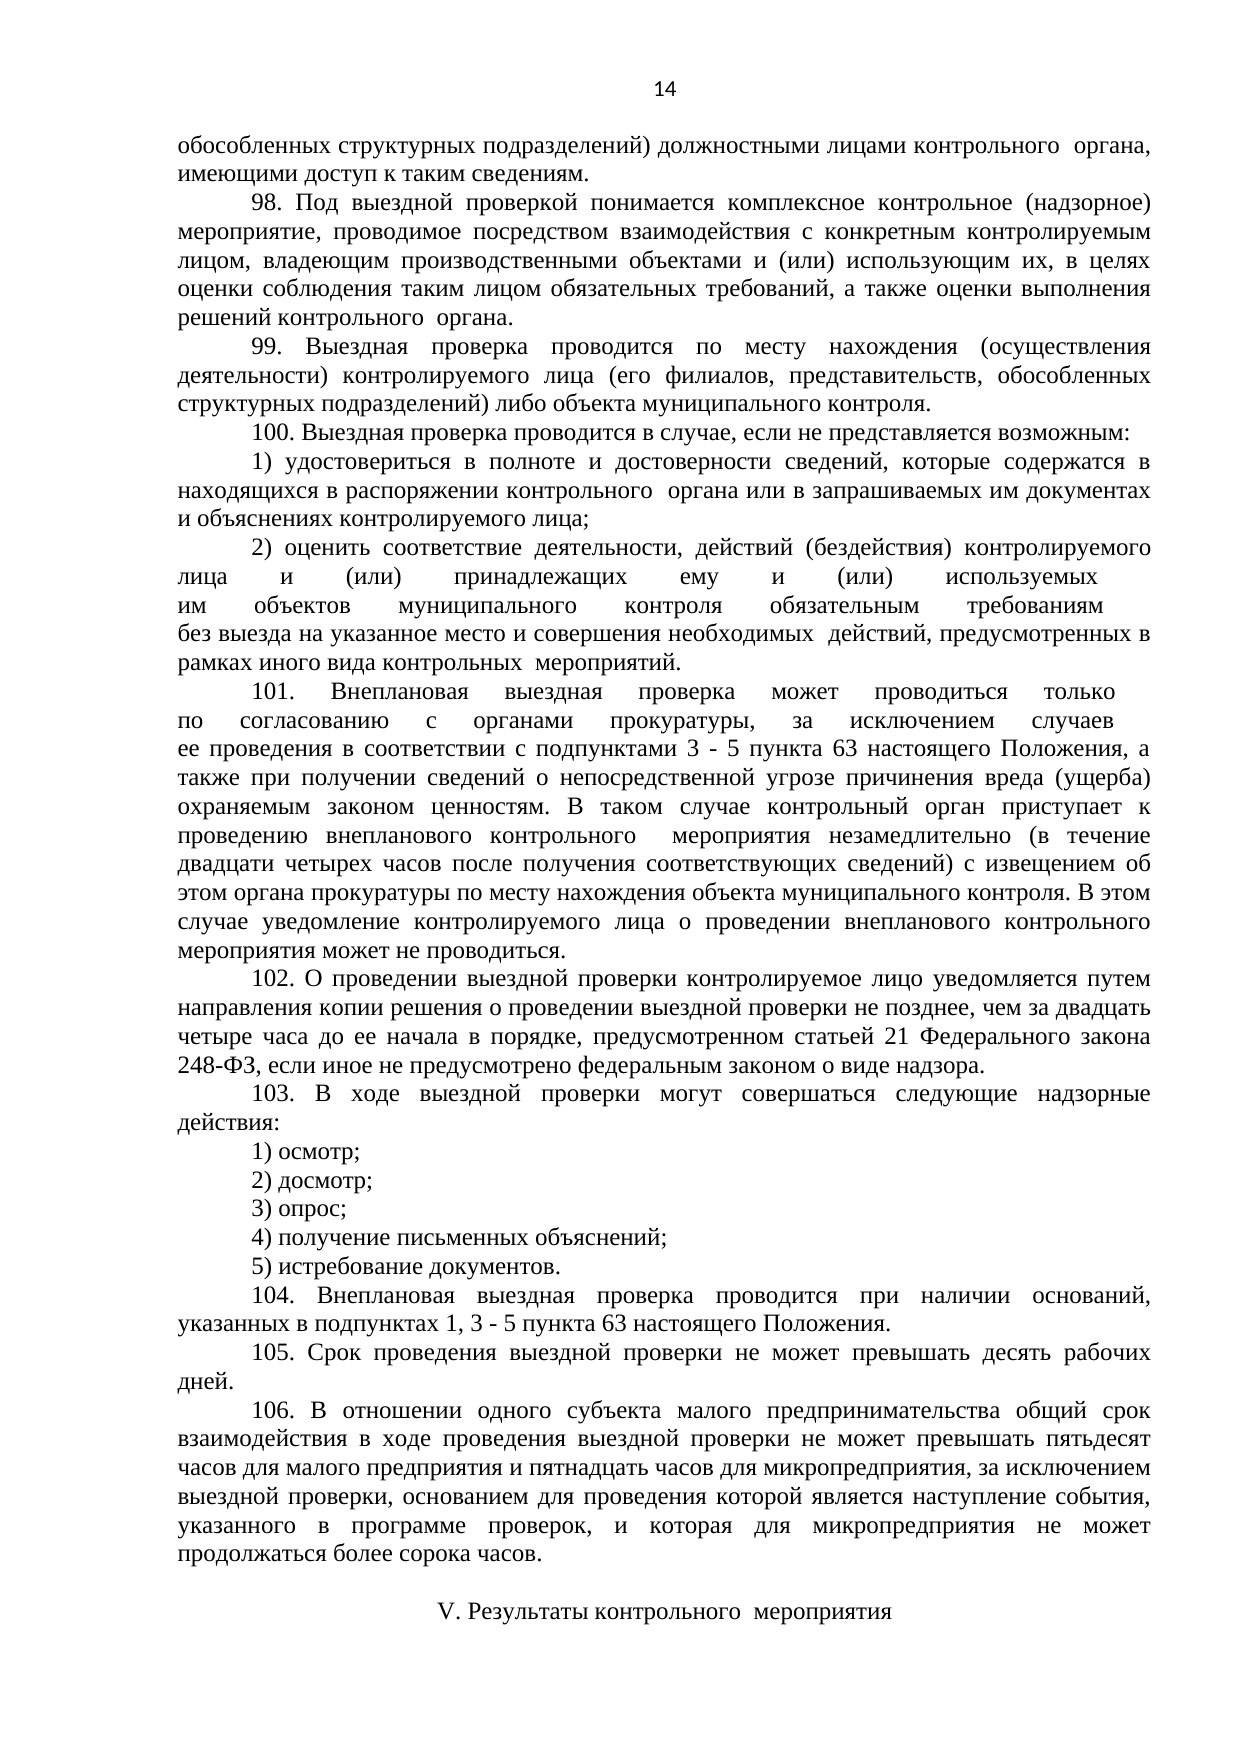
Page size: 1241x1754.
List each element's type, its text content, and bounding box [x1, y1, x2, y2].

text 98. Под выездной проверкой понимается комплексное контрольное (надзорное) мероприятие, проводимое посредством взаимодействия с конкретным контролируемым лицом, владеющим производственными объектами и (или) использующим их, в целях оценки соблюдения таким лицом обязательных требований, а также оценки выполнения решений контрольного органа. [177, 187, 1152, 331]
text 102. О проведении выездной проверки контролируемое лицо уведомляется путем направления копии решения о проведении выездной проверки не позднее, чем за двадцать четыре часа до ее начала в порядке, предусмотренном статьей 21 Федерального закона 248-ФЗ, если иное не предусмотрено федеральным законом о виде надзора. [177, 963, 1152, 1078]
text 3) опрос; [177, 1193, 1152, 1222]
text 1) осмотр; [177, 1136, 1152, 1165]
text 4) получение письменных объяснений; [177, 1222, 1152, 1251]
text 99. Выездная проверка проводится по месту нахождения (осуществления деятельности) контролируемого лица (его филиалов, представительств, обособленных структурных подразделений) либо объекта муниципального контроля. [177, 331, 1152, 417]
text 5) истребование документов. [177, 1251, 1152, 1280]
text 105. Срок проведения выездной проверки не может превышать десять рабочих дней. [177, 1337, 1152, 1395]
text 2) оценить соответствие деятельности, действий (бездействия) контролируемого лица и (или) принадлежащих ему и (или) используемых им объектов муниципального контроля обязательным требованиям без выезда на указанное место и совершения необходимых действий, предусмотренных в рамках иного вида контрольных мероприятий. [177, 532, 1152, 676]
text 100. Выездная проверка проводится в случае, если не представляется возможным: [177, 417, 1152, 446]
text 103. В ходе выездной проверки могут совершаться следующие надзорные действия: [177, 1078, 1152, 1136]
text 101. Внеплановая выездная проверка может проводиться только по согласованию с органами прокуратуры, за исключением случаев ее проведения в соответствии с подпунктами 3 - 5 пункта 63 настоящего Положения, а также при получении сведений о непосредственной угрозе причинения вреда (ущерба) охраняемым законом ценностям. В таком случае контрольный орган приступает к проведению внепланового контрольного мероприятия незамедлительно (в течение двадцати четырех часов после получения соответствующих сведений) с извещением об этом органа прокуратуры по месту нахождения объекта муниципального контроля. В этом случае уведомление контролируемого лица о проведении внепланового контрольного мероприятия может не проводиться. [177, 676, 1152, 963]
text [177, 130, 1152, 187]
text V. Результаты контрольного мероприятия [177, 1596, 1152, 1625]
text 2) досмотр; [177, 1165, 1152, 1193]
text 104. Внеплановая выездная проверка проводится при наличии оснований, указанных в подпунктах 1, 3 - 5 пункта 63 настоящего Положения. [177, 1280, 1152, 1337]
text 106. В отношении одного субъекта малого предпринимательства общий срок взаимодействия в ходе проведения выездной проверки не может превышать пятьдесят часов для малого предприятия и пятнадцать часов для микропредприятия, за исключением выездной проверки, основанием для проведения которой является наступление события, указанного в программе проверок, и которая для микропредприятия не может продолжаться более сорока часов. [177, 1395, 1152, 1567]
text 1) удостовериться в полноте и достоверности сведений, которые содержатся в находящихся в распоряжении контрольного органа или в запрашиваемых им документах и объяснениях контролируемого лица; [177, 446, 1152, 532]
